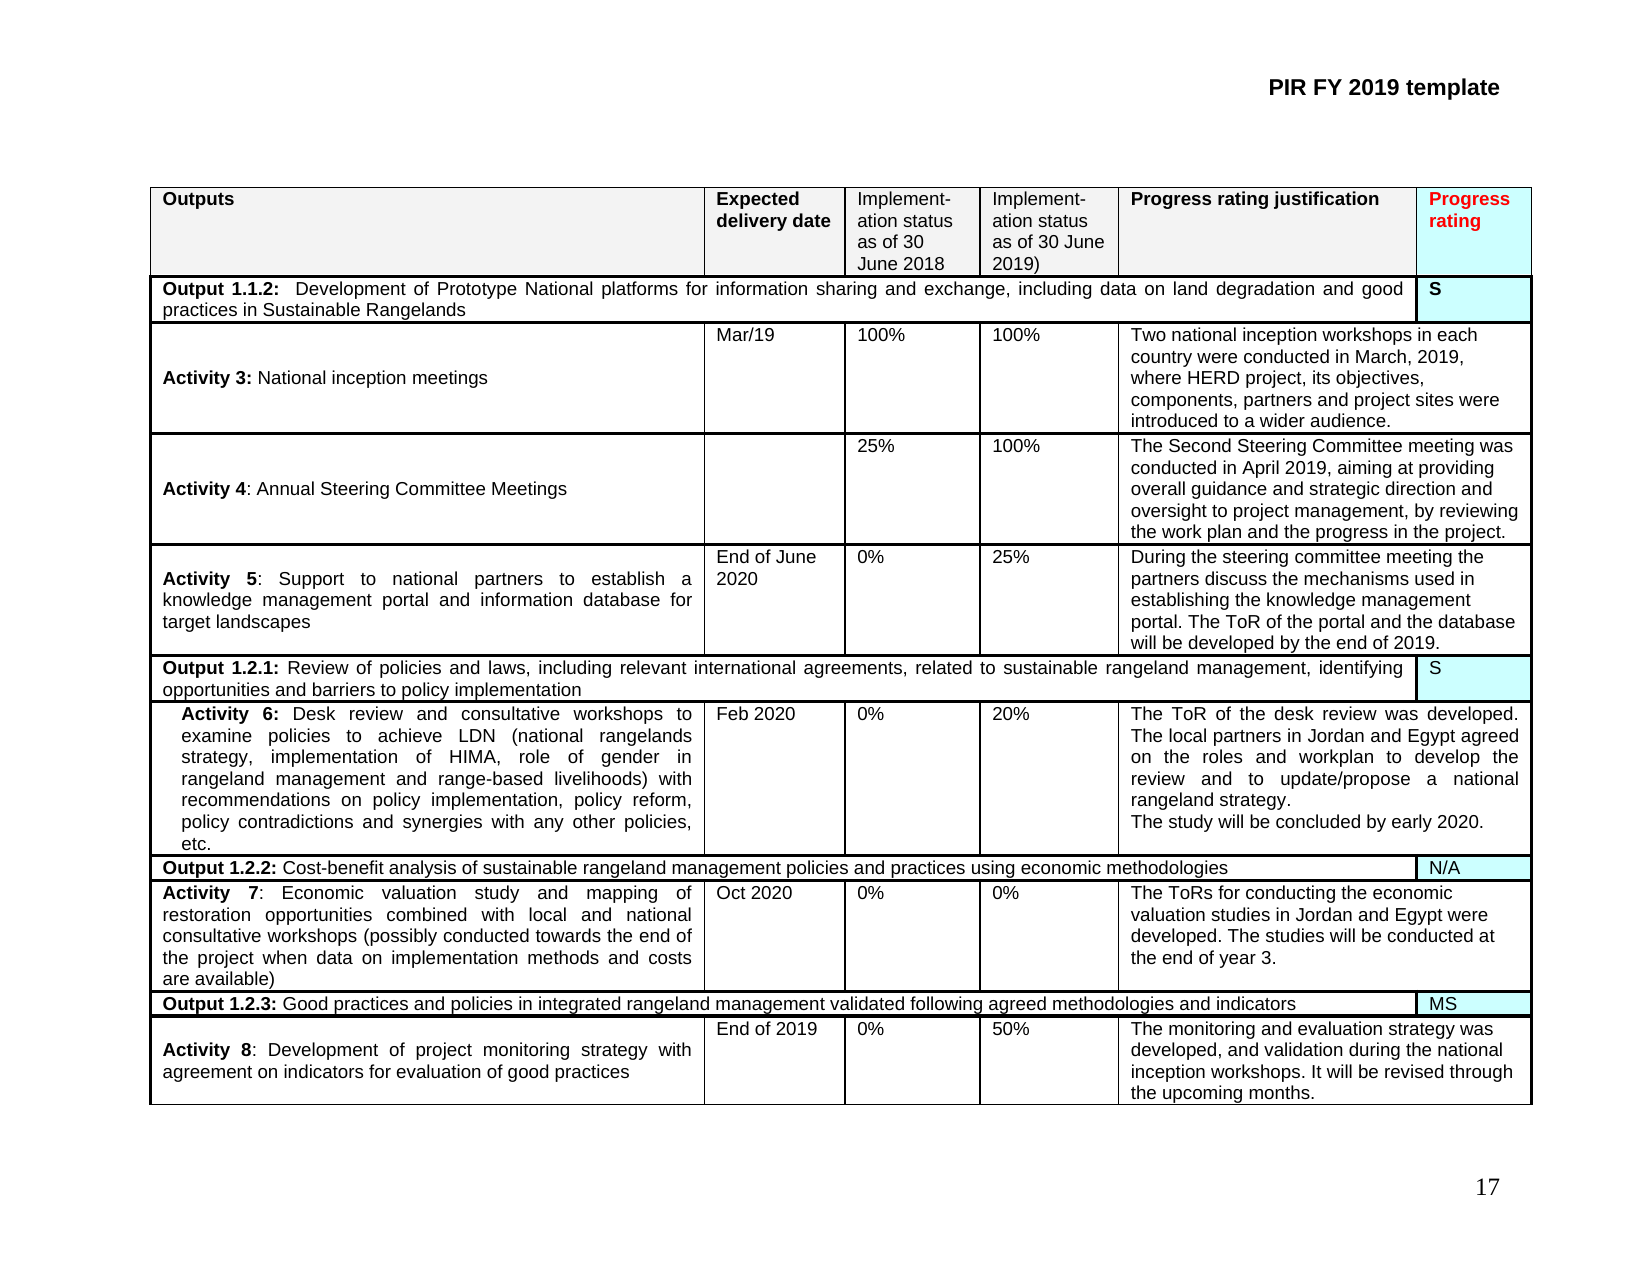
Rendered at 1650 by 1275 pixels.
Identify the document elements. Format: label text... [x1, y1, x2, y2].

table_cell 0% [846, 703, 979, 854]
table_cell 100% [981, 435, 1118, 543]
table_cell 100% [846, 324, 979, 432]
table_cell 25% [981, 546, 1118, 654]
table_cell The ToRs for conducting the economic valuation studies in Jordan and Egypt were developed. The studies will be conducted at the end of year 3. [1119, 882, 1530, 989]
table_cell Output 1.2.3: Good practices and policies in integrated rangeland management validated following agreed methodologies and indicators [152, 993, 1415, 1014]
table_header Progress rating justification [1119, 188, 1416, 274]
table_cell 0% [846, 882, 979, 989]
table_cell Activity 6: Desk review and consultative workshops to examine policies to achieve LDN (national rangelands strategy, implementation of HIMA, role of gender in rangeland management and range-based livelihoods) with recommendations on policy implementation, policy reform, policy contradictions and synergies with any other policies, etc. [152, 703, 704, 854]
table_cell 25% [846, 435, 979, 543]
table_cell 0% [981, 882, 1118, 989]
table_cell End of 2019 [705, 1018, 844, 1104]
table_cell Mar/19 [705, 324, 844, 432]
table_cell The monitoring and evaluation strategy was developed, and validation during the national inception workshops. It will be revised through the upcoming months. [1119, 1018, 1530, 1104]
table_cell S [1418, 278, 1530, 321]
table_cell Activity 5: Support to national partners to establish a knowledge management portal and information database for target landscapes [152, 546, 704, 654]
table_cell N/A [1418, 857, 1530, 879]
table_cell Feb 2020 [705, 703, 844, 854]
table_cell 20% [981, 703, 1118, 854]
table_cell The Second Steering Committee meeting was conducted in April 2019, aiming at providing overall guidance and strategic direction and oversight to project management, by reviewing the work plan and the progress in the project. [1119, 435, 1530, 543]
table_cell Output 1.1.2: Development of Prototype National platforms for information sharing and exchange, including data on land degradation and good practices in Sustainable Rangelands [152, 278, 1415, 321]
table_header Implement-ation status as of 30 June 2019) [981, 188, 1118, 274]
table_cell 50% [981, 1018, 1118, 1104]
table_cell End of June 2020 [705, 546, 844, 654]
table_cell The ToR of the desk review was developed. The local partners in Jordan and Egypt agreed on the roles and workplan to develop the review and to update/propose a national rangeland strategy. The study will be concluded by early 2020. [1119, 703, 1530, 854]
table_cell S [1418, 657, 1530, 700]
table_header Progress rating [1417, 188, 1531, 274]
table_cell MS [1418, 993, 1530, 1014]
table_header Implement-ation status as of 30 June 2018 [846, 188, 979, 274]
table_header Outputs [151, 188, 704, 274]
table_cell 0% [846, 546, 979, 654]
table_header Expected delivery date [705, 188, 844, 274]
table_cell Activity 8: Development of project monitoring strategy with agreement on indicators for evaluation of good practices [152, 1018, 704, 1104]
table_cell Output 1.2.2: Cost-benefit analysis of sustainable rangeland management policies and practices using economic methodologies [152, 857, 1415, 879]
table_cell Two national inception workshops in each country were conducted in March, 2019, where HERD project, its objectives, components, partners and project sites were introduced to a wider audience. [1119, 324, 1530, 432]
table_cell [705, 435, 844, 543]
table_cell 0% [846, 1018, 979, 1104]
table_cell Activity 7: Economic valuation study and mapping of restoration opportunities combined with local and national consultative workshops (possibly conducted towards the end of the project when data on implementation methods and costs are available) [152, 882, 704, 989]
table_cell 100% [981, 324, 1118, 432]
table_cell Activity 4: Annual Steering Committee Meetings [152, 435, 704, 543]
table_cell Output 1.2.1: Review of policies and laws, including relevant international agreements, related to sustainable rangeland management, identifying opportunities and barriers to policy implementation [152, 657, 1415, 700]
table_cell Oct 2020 [705, 882, 844, 989]
table_cell Activity 3: National inception meetings [152, 324, 704, 432]
table_cell During the steering committee meeting the partners discuss the mechanisms used in establishing the knowledge management portal. The ToR of the portal and the database will be developed by the end of 2019. [1119, 546, 1530, 654]
